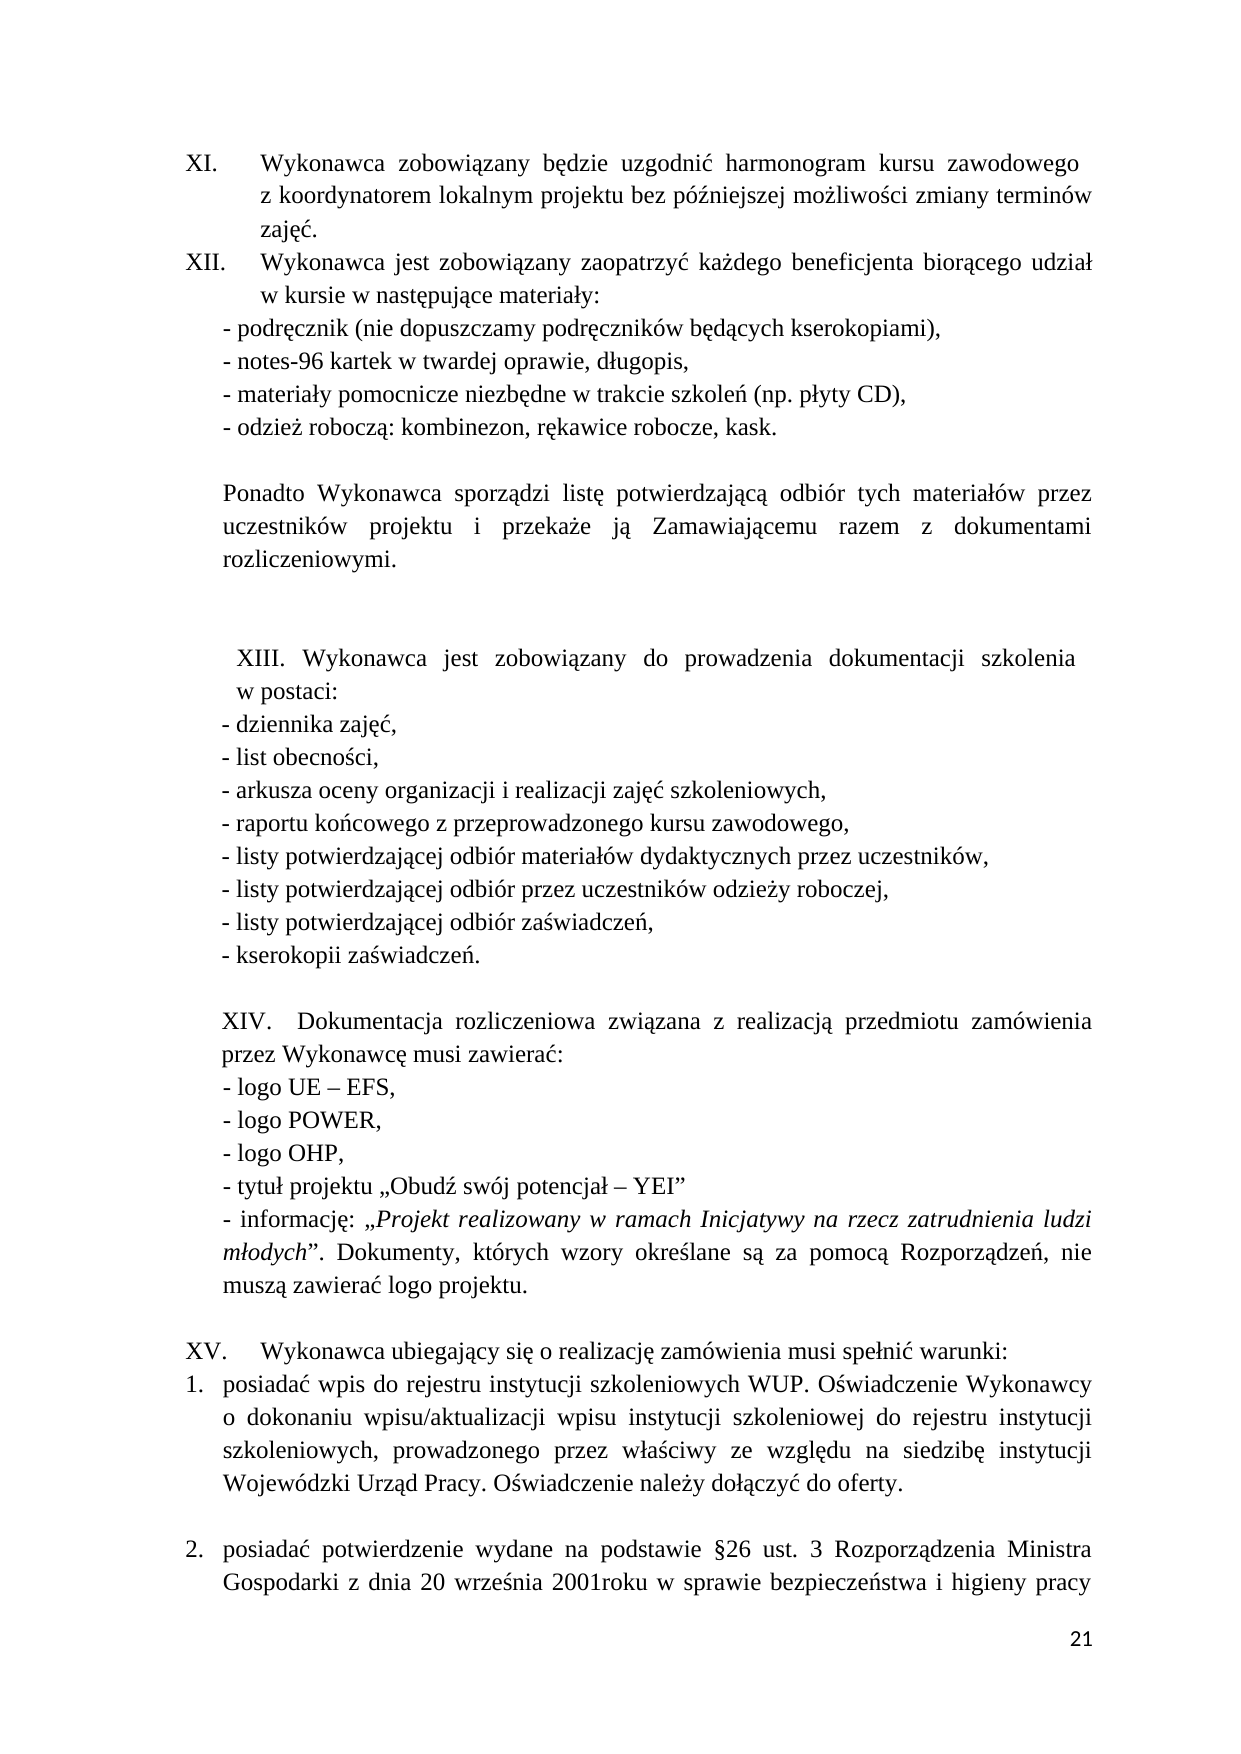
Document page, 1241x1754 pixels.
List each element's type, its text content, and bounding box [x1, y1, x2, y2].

text - logo UE – EFS, [223, 1072, 1093, 1101]
text XIII. Wykonawca jest zobowiązany do prowadzenia dokumentacji szkolenia w postaci: [236, 643, 1093, 705]
text - listy potwierdzającej odbiór materiałów dydaktycznych przez uczestników, [221, 841, 1093, 870]
text - raportu końcowego z przeprowadzonego kursu zawodowego, [221, 808, 1093, 837]
text Ponadto Wykonawca sporządzi listę potwierdzającą odbiór tych materiałów przez uczestników projektu i przekaże ją Zamawiającemu razem z dokumentami rozliczeniowymi. [223, 478, 1093, 573]
text - arkusza oceny organizacji i realizacji zajęć szkoleniowych, [221, 775, 1093, 804]
text - tytuł projektu „Obudź swój potencjał – YEI” [223, 1171, 1093, 1200]
text - podręcznik (nie dopuszczamy podręczników będących kserokopiami), [223, 313, 1093, 341]
text - kserokopii zaświadczeń. [221, 940, 1093, 969]
text - notes-96 kartek w twardej oprawie, długopis, [223, 346, 1093, 374]
text - materiały pomocnicze niezbędne w trakcie szkoleń (np. płyty CD), [223, 379, 1093, 407]
list Wykonawca ubiegający się o realizację zamówienia musi spełnić warunki: [185, 1336, 1093, 1365]
list posiadać wpis do rejestru instytucji szkoleniowych WUP. Oświadczenie Wykonawcy o dokonaniu wpisu/aktualizacji wpisu instytucji szkoleniowej do rejestru instytucji szkoleniowych, prowadzonego przez właściwy ze względu na siedzibę instytucji Wojewódzki Urząd Pracy. Oświadczenie należy dołączyć do oferty. [185, 1369, 1093, 1497]
text XIV. Dokumentacja rozliczeniowa związana z realizacją przedmiotu zamówienia przez Wykonawcę musi zawierać: [221, 1006, 1093, 1068]
list Wykonawca jest zobowiązany zaopatrzyć każdego beneficjenta biorącego udział w kursie w następujące materiały: [185, 247, 1093, 308]
text - logo OHP, [223, 1138, 1093, 1167]
list Wykonawca zobowiązany będzie uzgodnić harmonogram kursu zawodowego z koordynatorem lokalnym projektu bez późniejszej możliwości zmiany terminów zajęć. [185, 148, 1093, 242]
text - informację: „Projekt realizowany w ramach Inicjatywy na rzecz zatrudnienia ludzi młodych”. Dokumenty, których wzory określane są za pomocą Rozporządzeń, nie muszą zawierać logo projektu. [223, 1204, 1093, 1299]
text - dziennika zajęć, [221, 709, 1093, 738]
text - listy potwierdzającej odbiór zaświadczeń, [221, 907, 1093, 936]
text - listy potwierdzającej odbiór przez uczestników odzieży roboczej, [221, 874, 1093, 903]
text - odzież roboczą: kombinezon, rękawice robocze, kask. [223, 412, 1093, 441]
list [185, 1534, 1093, 1596]
text - list obecności, [221, 742, 1093, 771]
text - logo POWER, [223, 1105, 1093, 1134]
